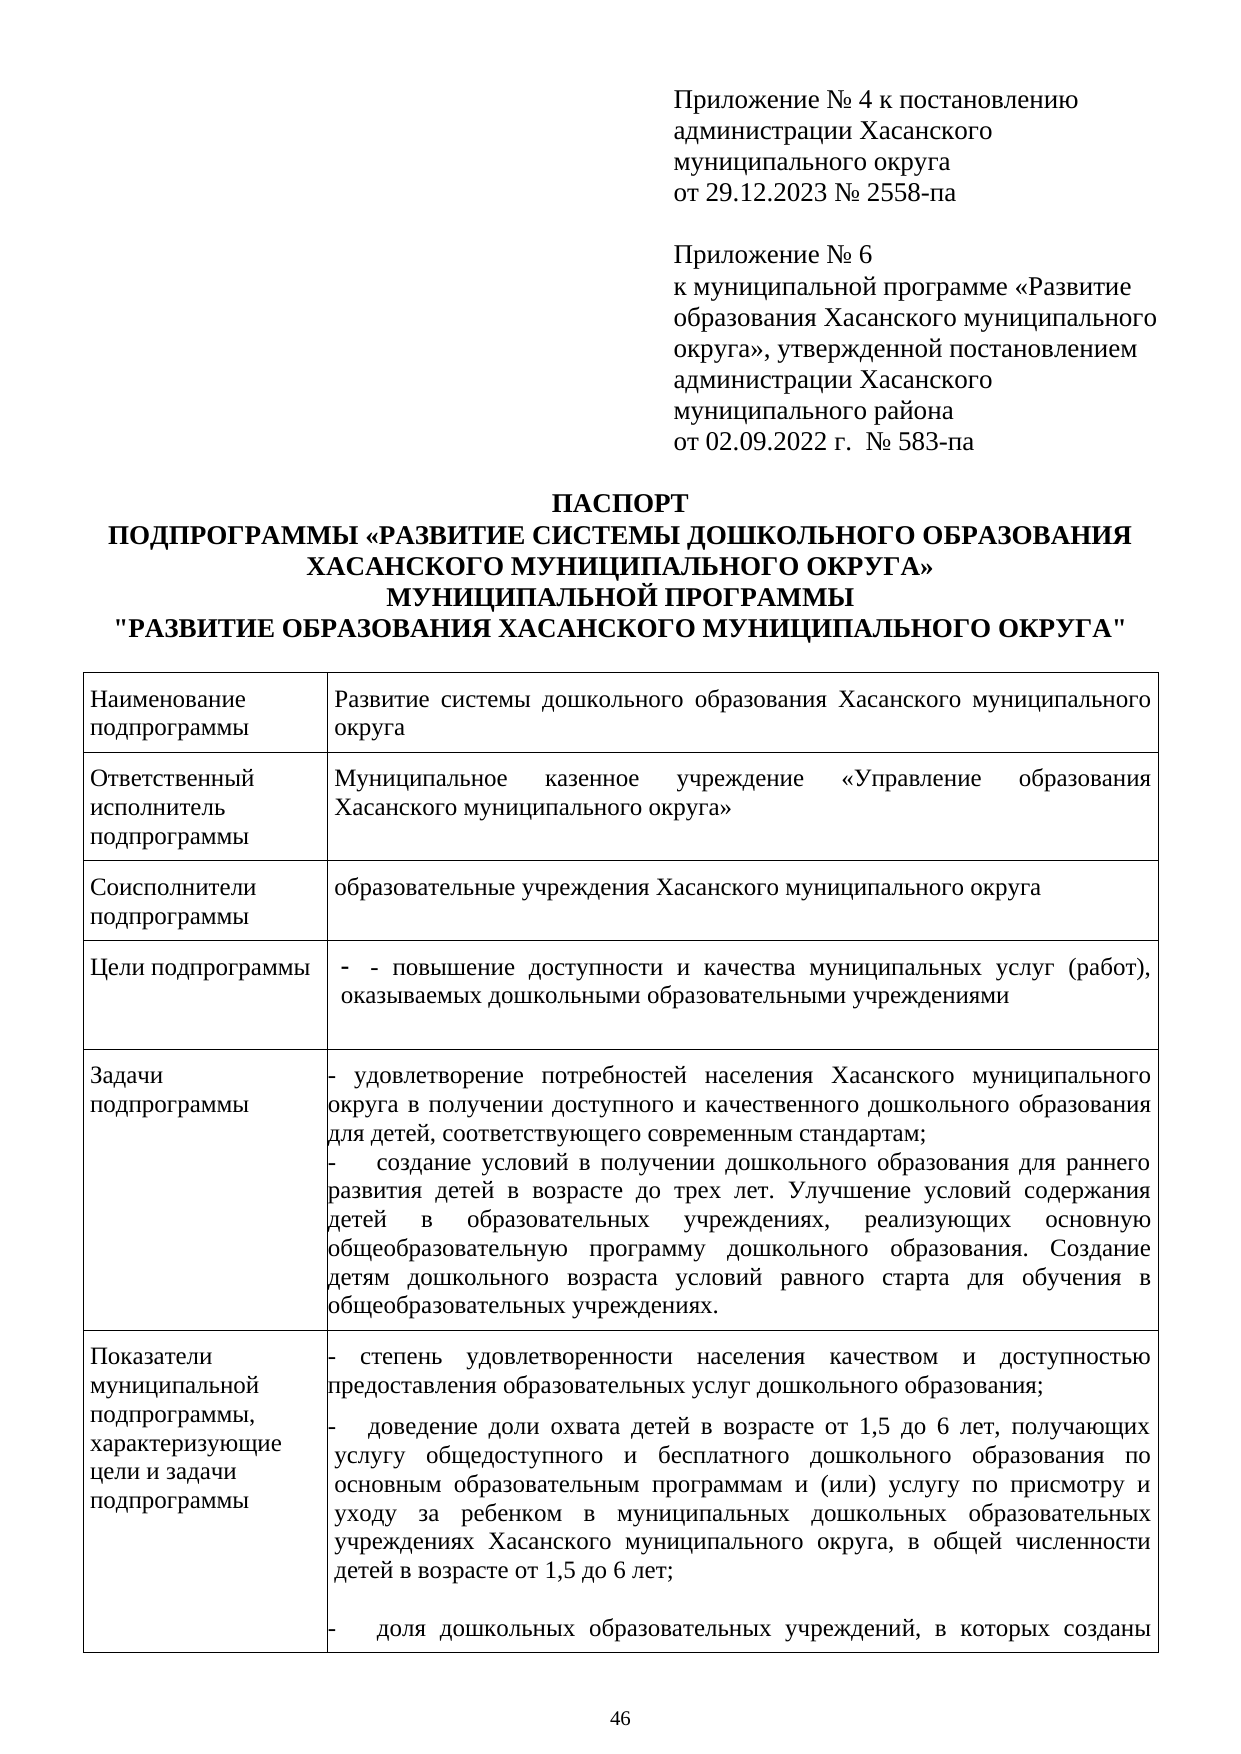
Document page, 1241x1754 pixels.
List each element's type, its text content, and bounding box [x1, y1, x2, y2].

text Приложение № 6 [673, 238, 1157, 269]
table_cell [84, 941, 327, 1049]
text от 02.09.2022 г. № 583-па [673, 425, 1157, 456]
text Приложение № 4 к постановлению администрации Хасанского муниципального округа [673, 83, 1157, 176]
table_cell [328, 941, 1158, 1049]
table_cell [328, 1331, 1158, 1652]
text от 29.12.2023 № 2558-па [673, 176, 1157, 207]
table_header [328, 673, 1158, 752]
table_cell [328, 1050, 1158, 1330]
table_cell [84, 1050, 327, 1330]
text МУНИЦИПАЛЬНОЙ ПРОГРАММЫ [83, 581, 1157, 612]
text к муниципальной программе «Развитие образования Хасанского муниципального округа», утвержденной постановлением администрации Хасанского муниципального района [673, 269, 1157, 425]
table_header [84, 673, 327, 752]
text "РАЗВИТИЕ ОБРАЗОВАНИЯ ХАСАНСКОГО МУНИЦИПАЛЬНОГО ОКРУГА" [83, 612, 1157, 643]
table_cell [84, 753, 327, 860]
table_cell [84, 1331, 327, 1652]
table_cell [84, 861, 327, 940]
text ПОДПРОГРАММЫ «РАЗВИТИЕ СИСТЕМЫ ДОШКОЛЬНОГО ОБРАЗОВАНИЯ ХАСАНСКОГО МУНИЦИПАЛЬНОГО ОКРУГА» [83, 519, 1157, 581]
text ПАСПОРТ [83, 488, 1157, 519]
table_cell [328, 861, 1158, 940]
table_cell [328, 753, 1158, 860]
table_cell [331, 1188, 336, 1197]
